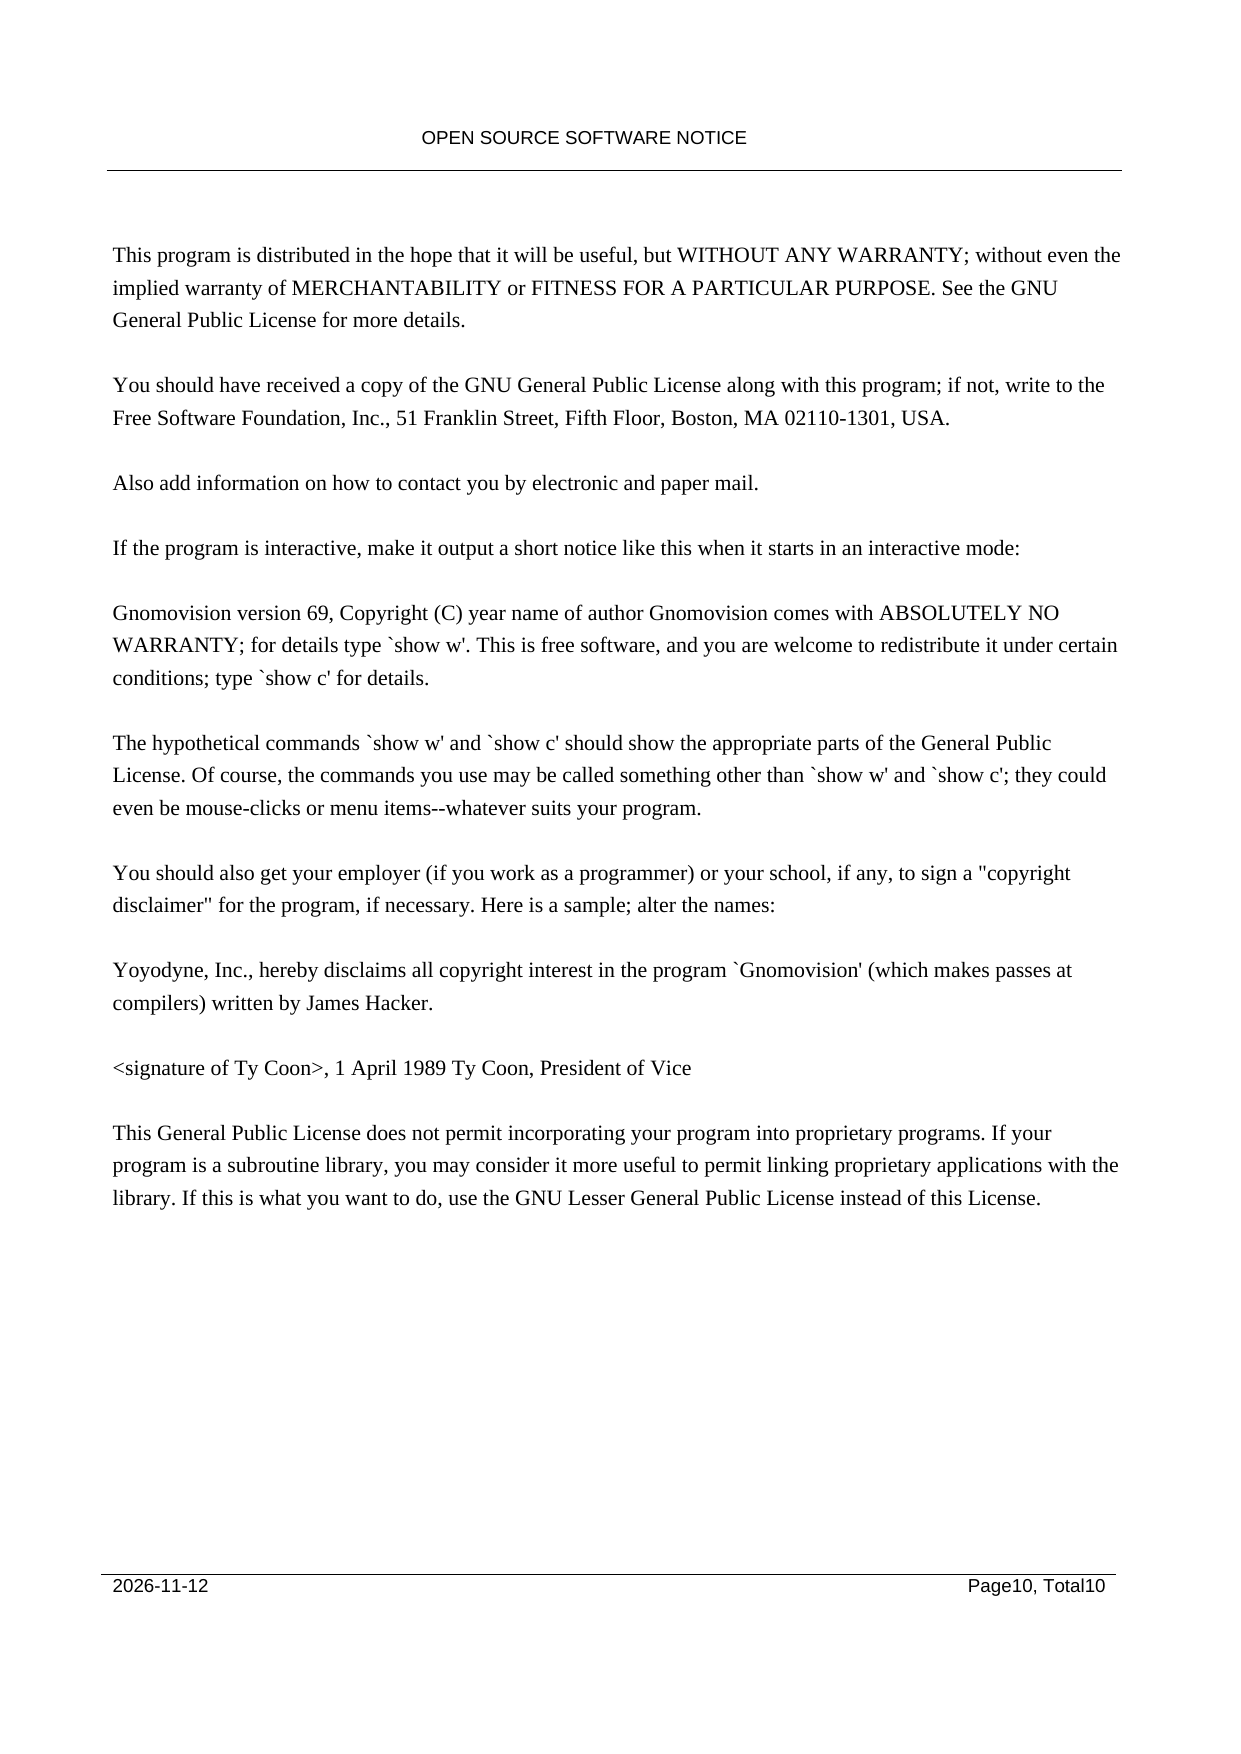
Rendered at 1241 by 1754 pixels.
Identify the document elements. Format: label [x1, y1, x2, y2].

text [112, 206, 1128, 1214]
